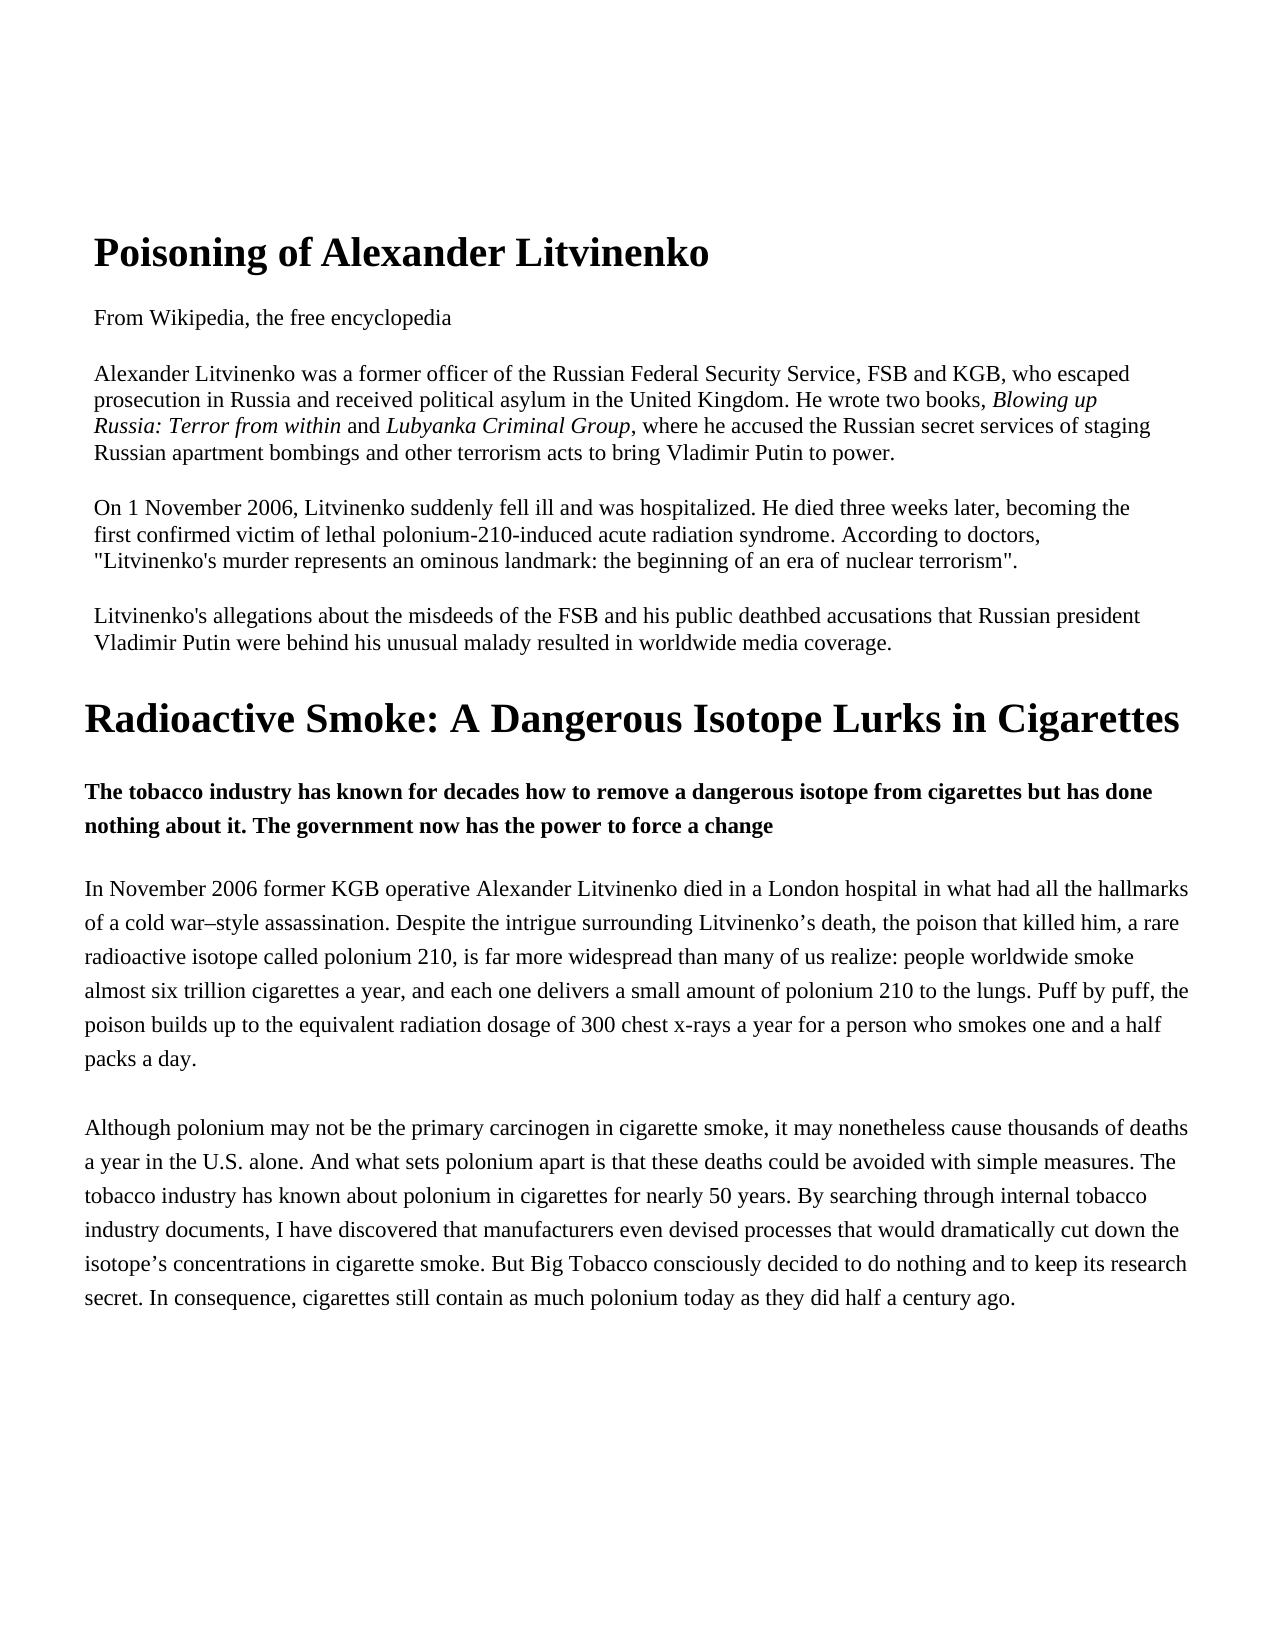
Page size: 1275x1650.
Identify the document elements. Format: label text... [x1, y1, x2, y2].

text From Wikipedia, the free encyclopedia [94, 304, 1162, 331]
text Poisoning of Alexander Litvinenko [94, 227, 1162, 275]
text The tobacco industry has known for decades how to remove a dangerous isotope from cigarettes but has done nothing about it. The government now has the power to force a change [84, 770, 1200, 838]
text On 1 November 2006, Litvinenko suddenly fell ill and was hospitalized. He died three weeks later, becoming the first confirmed victim of lethal polonium-210-induced acute radiation syndrome. According to doctors, "Litvinenko's murder represents an ominous landmark: the beginning of an era of nuclear terrorism". [94, 494, 1162, 573]
text Radioactive Smoke: A Dangerous Isotope Lurks in Cigarettes [84, 684, 1200, 741]
text Litvinenko's allegations about the misdeeds of the FSB and his public deathbed accusations that Russian president Vladimir Putin were behind his unusual malady resulted in worldwide media coverage. [94, 602, 1162, 655]
text In November 2006 former KGB operative Alexander Litvinenko died in a London hospital in what had all the hallmarks of a cold war–style assassination. Despite the intrigue surrounding Litvinenko’s death, the poison that killed him, a rare radioactive isotope called polonium 210, is far more widespread than many of us realize: people worldwide smoke almost six trillion cigarettes a year, and each one delivers a small amount of polonium 210 to the lungs. Puff by puff, the poison builds up to the equivalent radiation dosage of 300 chest x-rays a year for a person who smokes one and a half packs a day. [84, 867, 1200, 1071]
text Alexander Litvinenko was a former officer of the Russian Federal Security Service, FSB and KGB, who escaped prosecution in Russia and received political asylum in the United Kingdom. He wrote two books, Blowing up Russia: Terror from within and Lubyanka Criminal Group, where he accused the Russian secret services of staging Russian apartment bombings and other terrorism acts to bring Vladimir Putin to power. [94, 360, 1162, 465]
text Although polonium may not be the primary carcinogen in cigarette smoke, it may nonetheless cause thousands of deaths a year in the U.S. alone. And what sets polonium apart is that these deaths could be avoided with simple measures. The tobacco industry has known about polonium in cigarettes for nearly 50 years. By searching through internal tobacco industry documents, I have discovered that manufacturers even devised processes that would dramatically cut down the isotope’s concentrations in cigarette smoke. But Big Tobacco consciously decided to do nothing and to keep its research secret. In consequence, cigarettes still contain as much polonium today as they did half a century ago. [84, 1106, 1200, 1310]
